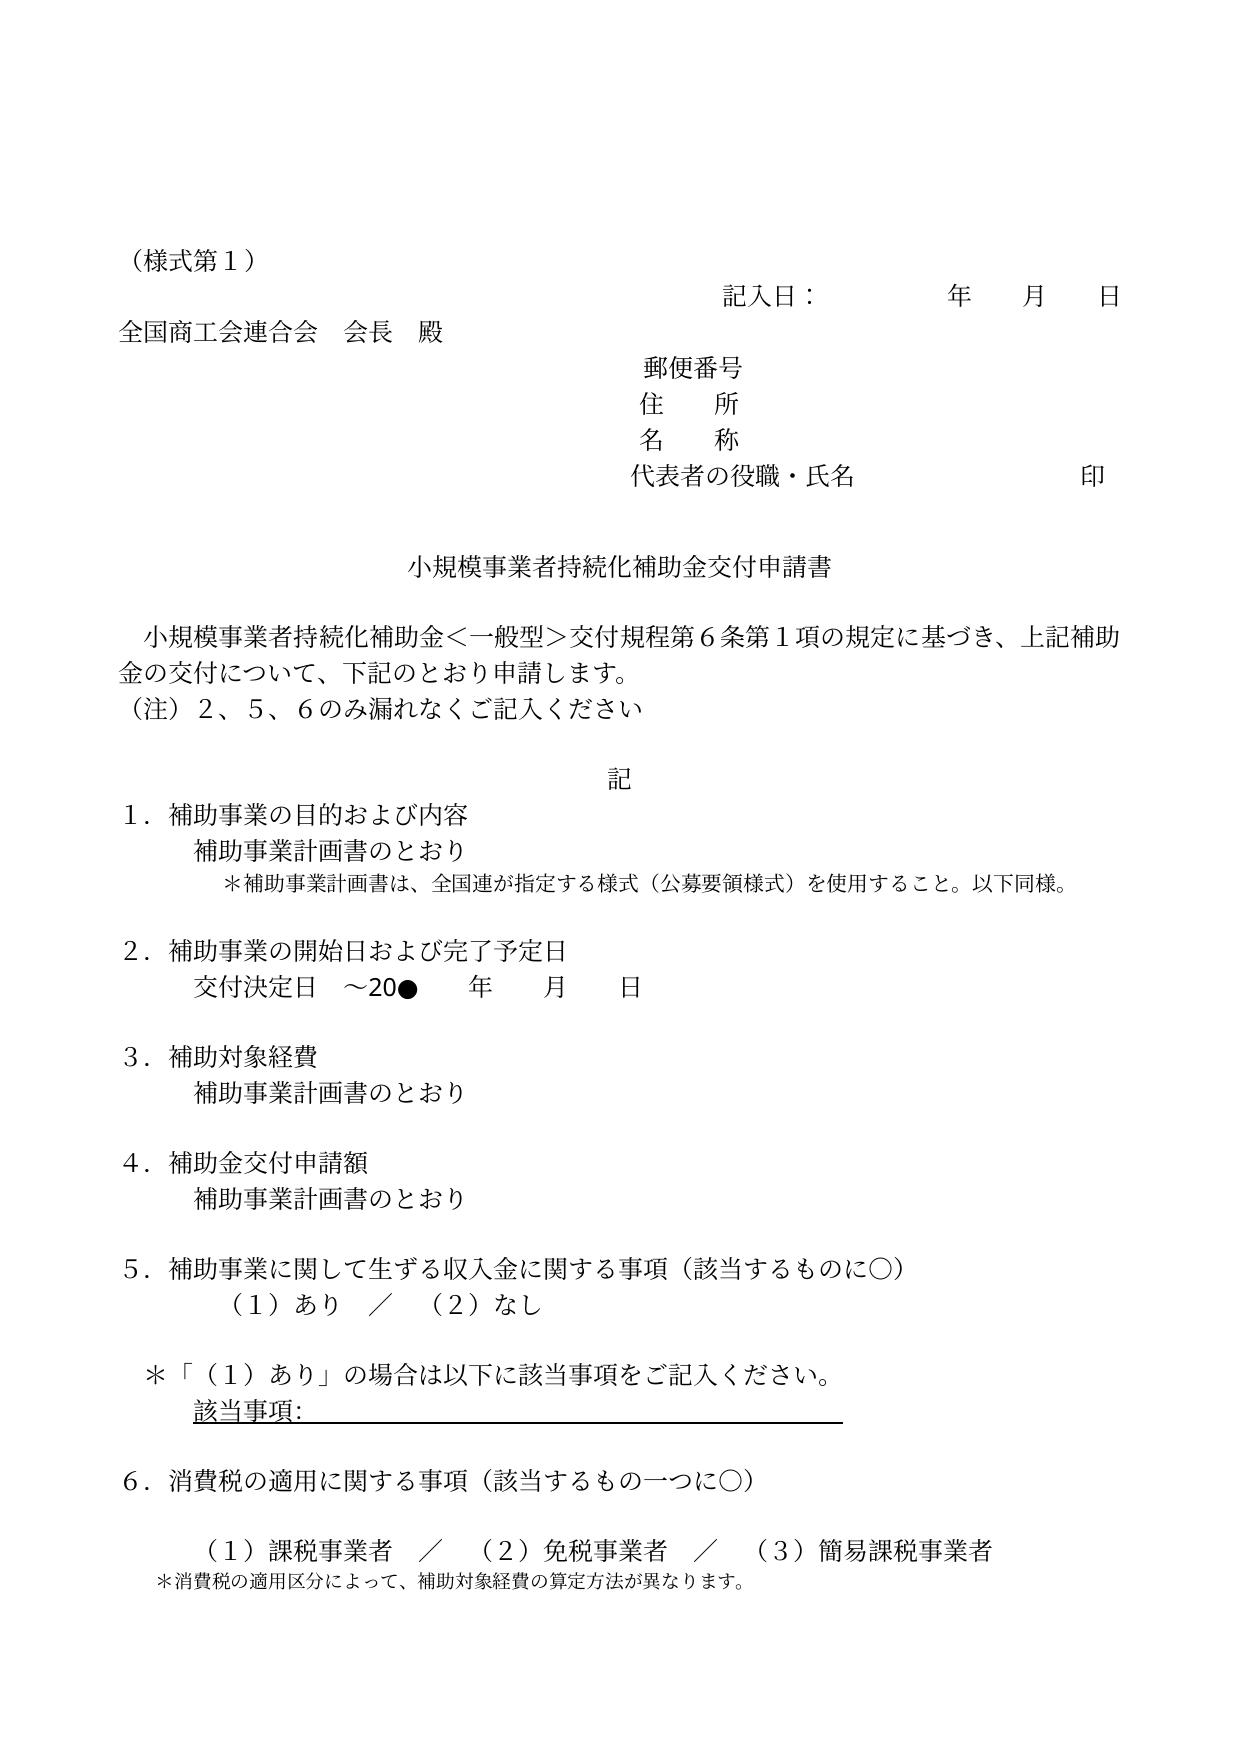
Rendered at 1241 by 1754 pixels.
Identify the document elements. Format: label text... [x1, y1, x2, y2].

text 補助事業計画書のとおり [118, 832, 1122, 868]
text 記 [118, 760, 1122, 796]
text 該当事項： [118, 1391, 1122, 1427]
text 代表者の役職・氏名 印 [118, 457, 1122, 493]
text 小規模事業者持続化補助金交付申請書 [118, 548, 1122, 584]
text （１）あり ／ （２）なし [118, 1286, 1122, 1321]
text 補助事業計画書のとおり [118, 1179, 1122, 1216]
text ４．補助金交付申請額 [118, 1144, 1122, 1179]
text 記入日： 年 月 日 [118, 277, 1122, 313]
text （注）２、５、６のみ漏れなくご記入ください [118, 690, 1122, 726]
text ５．補助事業に関して生ずる収入金に関する事項（該当するものに○） [118, 1249, 1122, 1286]
text ６．消費税の適用に関する事項（該当するもの一つに○） [118, 1461, 1122, 1497]
text 名 称 [118, 421, 1034, 457]
text １．補助事業の目的および内容 [118, 796, 1122, 832]
text 郵便番号 [118, 349, 1034, 385]
text 全国商工会連合会 会長 殿 [118, 313, 1122, 349]
text 交付決定日 ～20● 年 月 日 [118, 968, 1122, 1004]
text （様式第１） [118, 243, 1122, 277]
text ＊「（１）あり」の場合は以下に該当事項をご記入ください。 [118, 1356, 1122, 1391]
text ＊消費税の適用区分によって、補助対象経費の算定方法が異なります。 [118, 1567, 1122, 1594]
text （１）課税事業者 ／ （２）免税事業者 ／ （３）簡易課税事業者 [118, 1531, 1122, 1567]
text ２．補助事業の開始日および完了予定日 [118, 932, 1122, 968]
text 小規模事業者持続化補助金＜一般型＞交付規程第６条第１項の規定に基づき、上記補助金の交付について、下記のとおり申請します。 [118, 618, 1122, 690]
text ３．補助対象経費 [118, 1038, 1122, 1074]
text 補助事業計画書のとおり [118, 1074, 1122, 1109]
text 住 所 [118, 385, 1034, 421]
text ＊補助事業計画書は、全国連が指定する様式（公募要領様式）を使用すること。以下同様。 [222, 868, 1122, 898]
